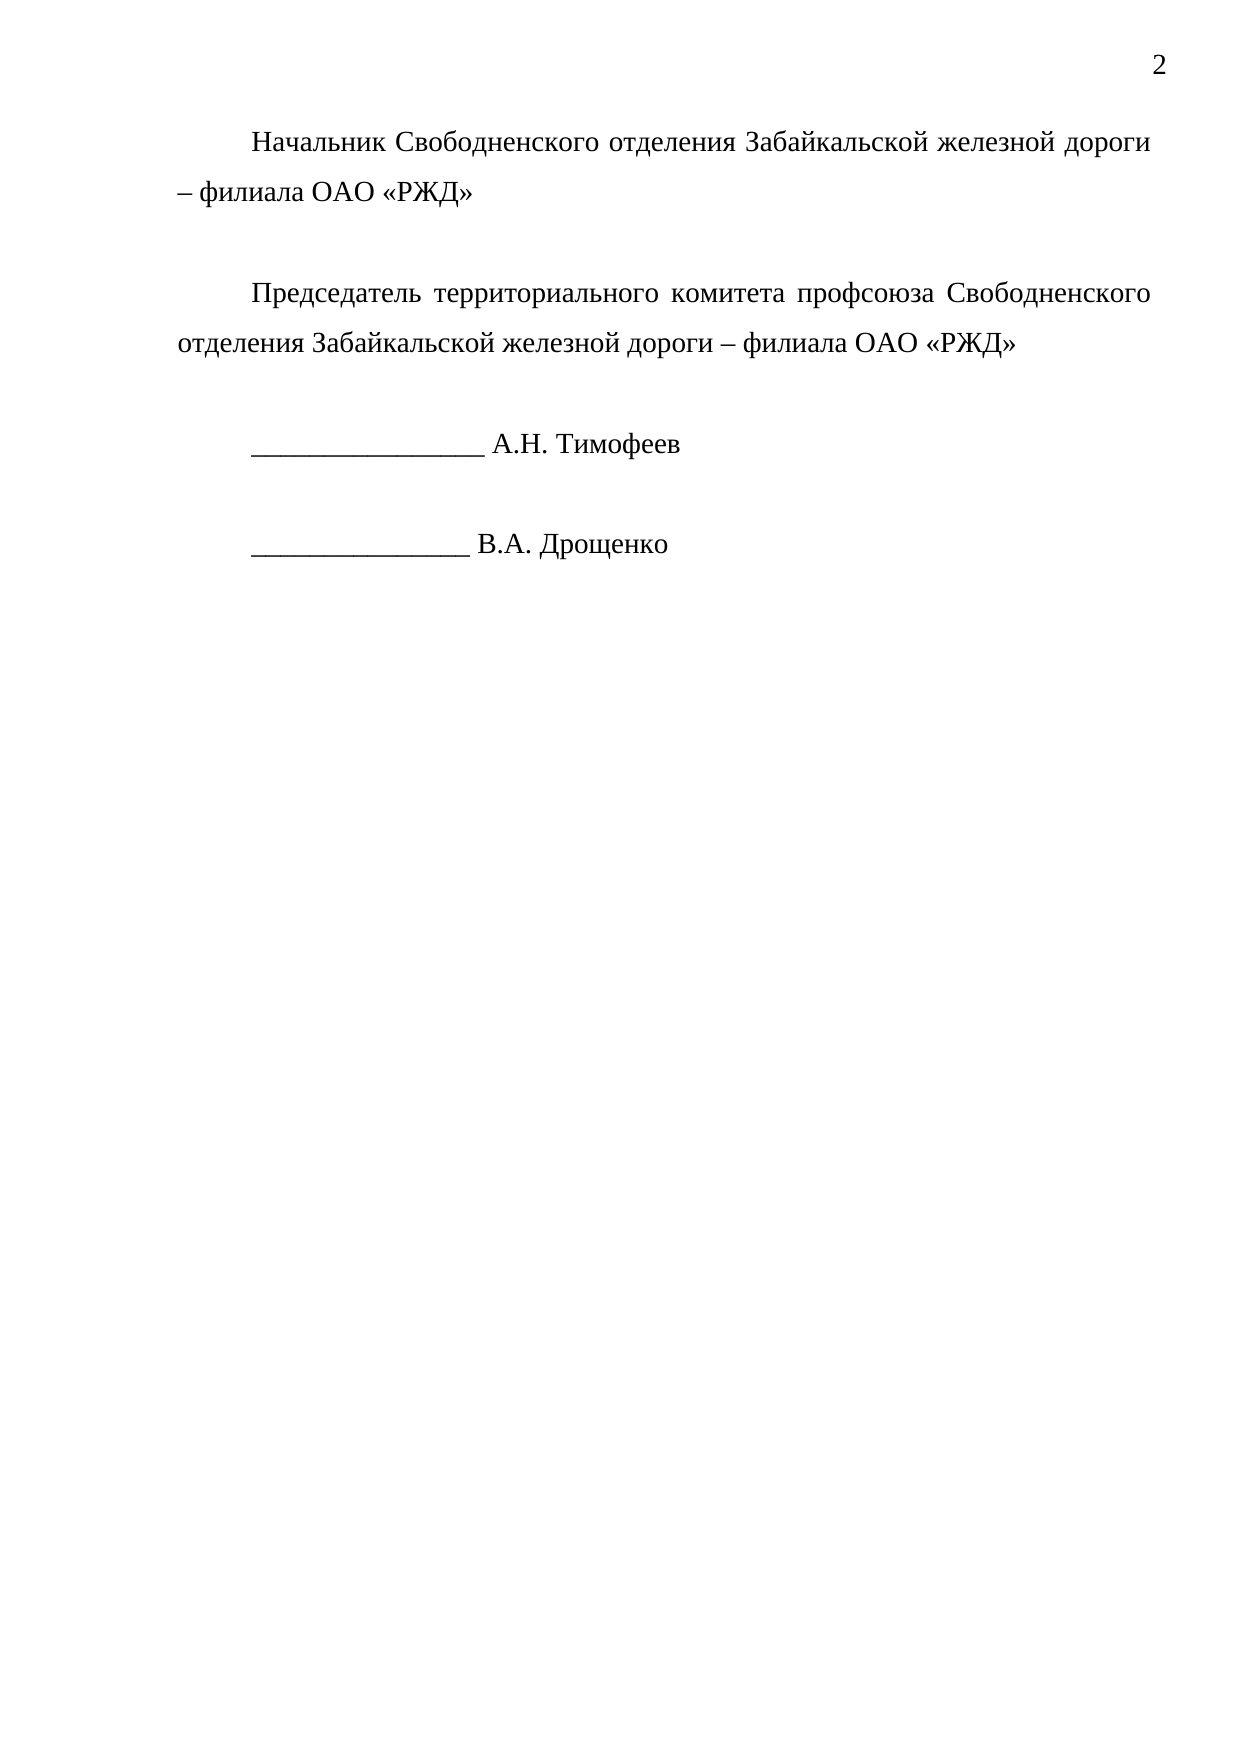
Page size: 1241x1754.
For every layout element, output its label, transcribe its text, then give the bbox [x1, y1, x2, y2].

text Председатель территориального комитета профсоюза Свободненского отделения Забайкальской железной дороги – филиала ОАО «РЖД» [177, 275, 1152, 359]
text _______________ В.А. Дрощенко [177, 527, 1152, 560]
text Начальник Свободненского отделения Забайкальской железной дороги – филиала ОАО «РЖД» [177, 124, 1152, 208]
text ________________ А.Н. Тимофеев [177, 426, 1152, 459]
